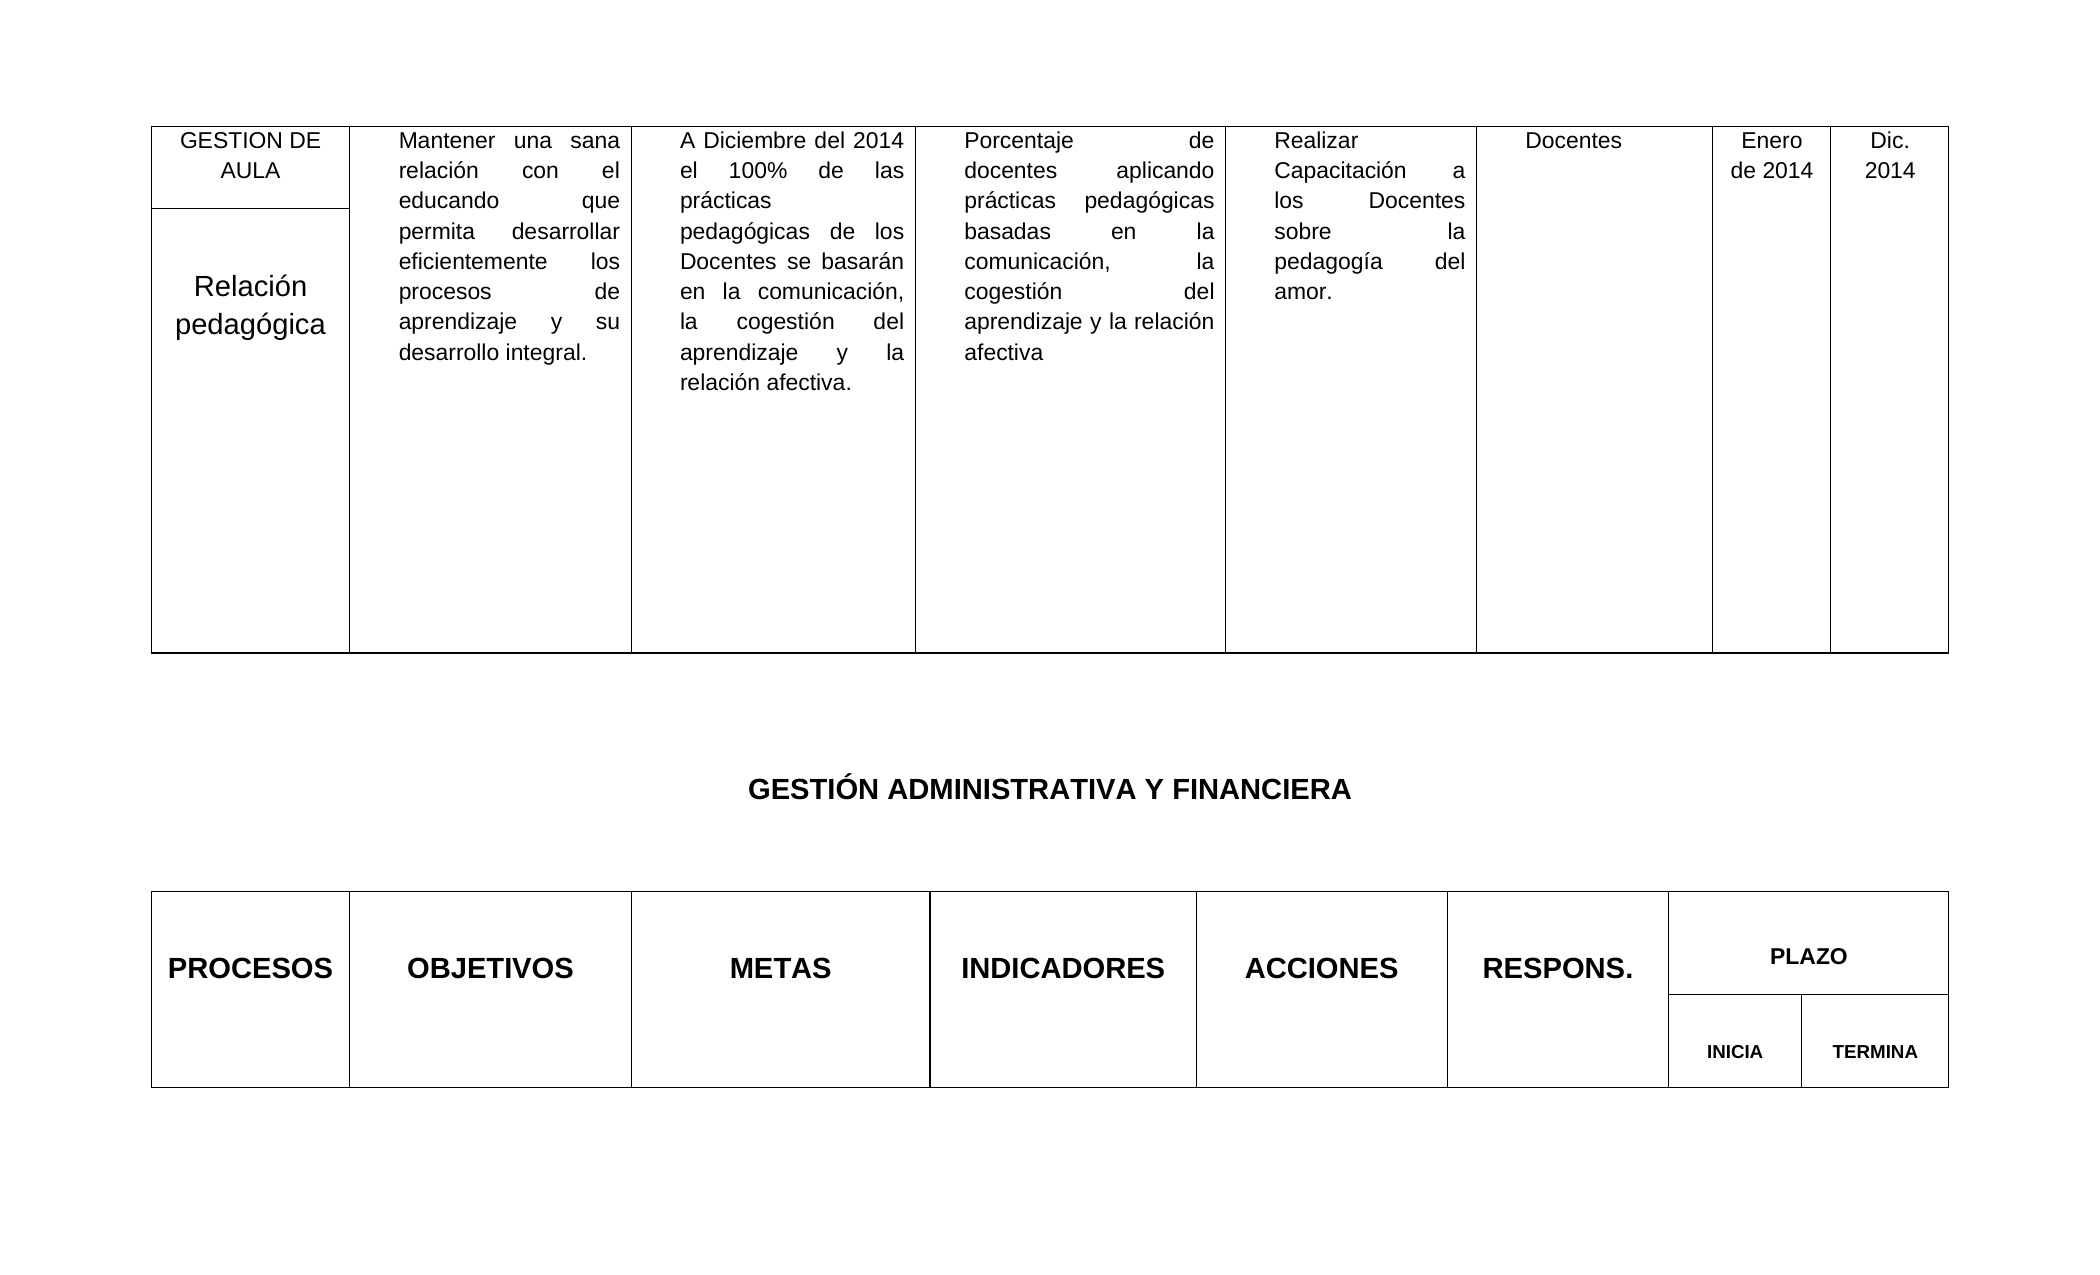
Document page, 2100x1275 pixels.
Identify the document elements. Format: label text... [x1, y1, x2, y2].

table_cell INICIA [1669, 995, 1801, 1087]
table_header Realizar Capacitación a los Docentes sobre la pedagogía del amor. [1226, 127, 1476, 652]
text GESTIÓN ADMINISTRATIVA Y FINANCIERA [75, 772, 2025, 806]
table_header PLAZO [1669, 892, 1948, 994]
table_header GESTION DE AULA [152, 127, 349, 208]
table_header ACCIONES [1197, 892, 1447, 1087]
table_cell TERMINA [1802, 995, 1948, 1087]
table_header RESPONS. [1448, 892, 1668, 1087]
table_header Dic. 2014 [1831, 127, 1948, 652]
table_header Porcentaje de docentes aplicando prácticas pedagógicas basadas en la comunicación, la cogestión del aprendizaje y la relación afectiva [916, 127, 1225, 652]
table_cell Relación pedagógica [152, 209, 349, 652]
table_header PROCESOS [152, 892, 349, 1087]
table_header INDICADORES [931, 892, 1196, 1087]
table_header OBJETIVOS [350, 892, 631, 1087]
table_header METAS [632, 892, 929, 1087]
table_header Mantener una sana relación con el educando que permita desarrollar eficientemente los procesos de aprendizaje y su desarrollo integral. [350, 127, 631, 652]
table_header Enero de 2014 [1713, 127, 1830, 652]
table_header Docentes [1477, 127, 1712, 652]
table_header A Diciembre del 2014 el 100% de las prácticas pedagógicas de los Docentes se basarán en la comunicación, la cogestión del aprendizaje y la relación afectiva. [632, 127, 915, 652]
